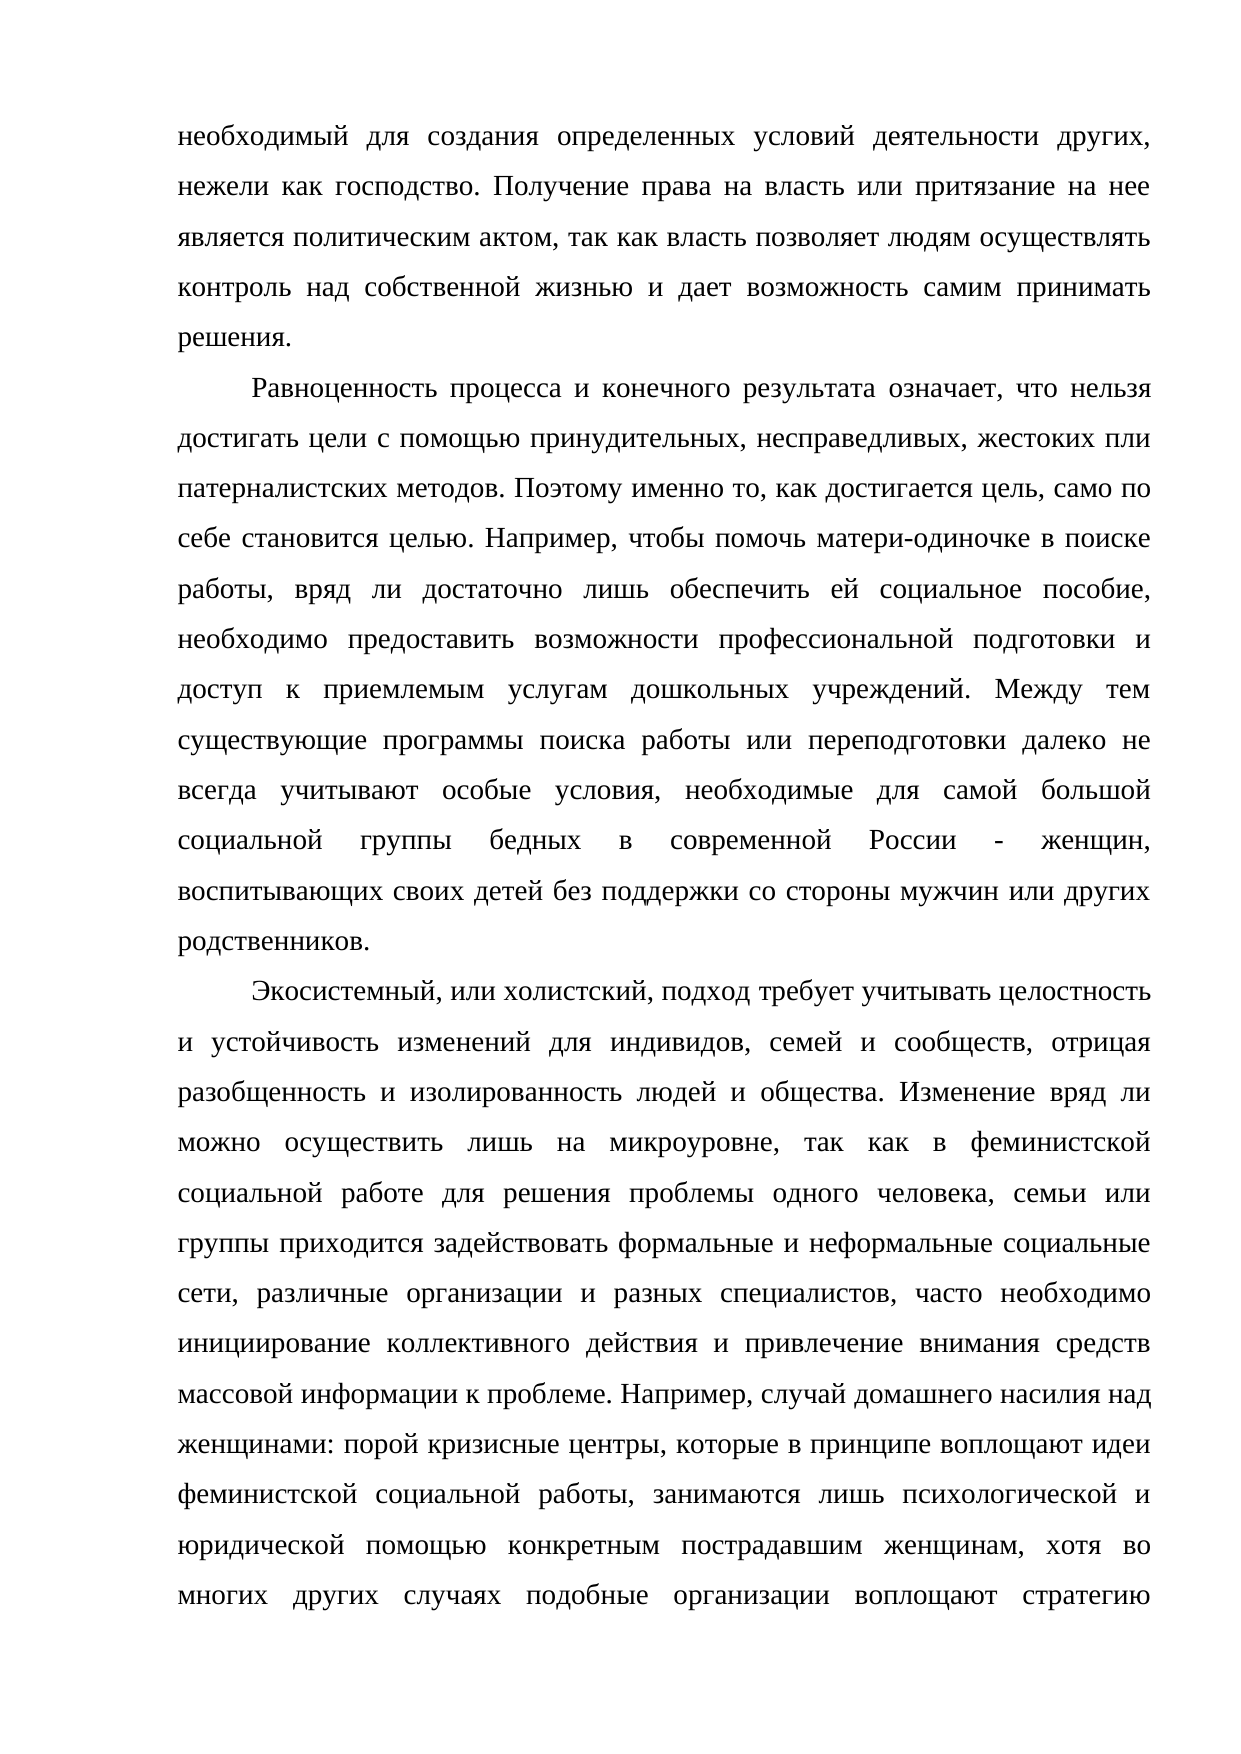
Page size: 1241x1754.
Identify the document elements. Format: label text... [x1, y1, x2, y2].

text Равноценность процесса и конечного результата означает, что нельзя достигать цели с помощью принудительных, несправедливых, жестоких пли патерналистских методов. Поэтому именно то, как достигается цель, само по себе становится целью. Например, чтобы помочь матери-одиночке в поиске работы, вряд ли достаточно лишь обеспечить ей социальное пособие, необходимо предоставить возможности профессиональной подготовки и доступ к приемлемым услугам дошкольных учреждений. Между тем существующие программы поиска работы или переподготовки далеко не всегда учитывают особые условия, необходимые для самой большой социальной группы бедных в современной России - женщин, воспитывающих своих детей без поддержки со стороны мужчин или других родственников. [177, 370, 1152, 957]
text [177, 973, 1152, 1611]
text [177, 118, 1152, 353]
